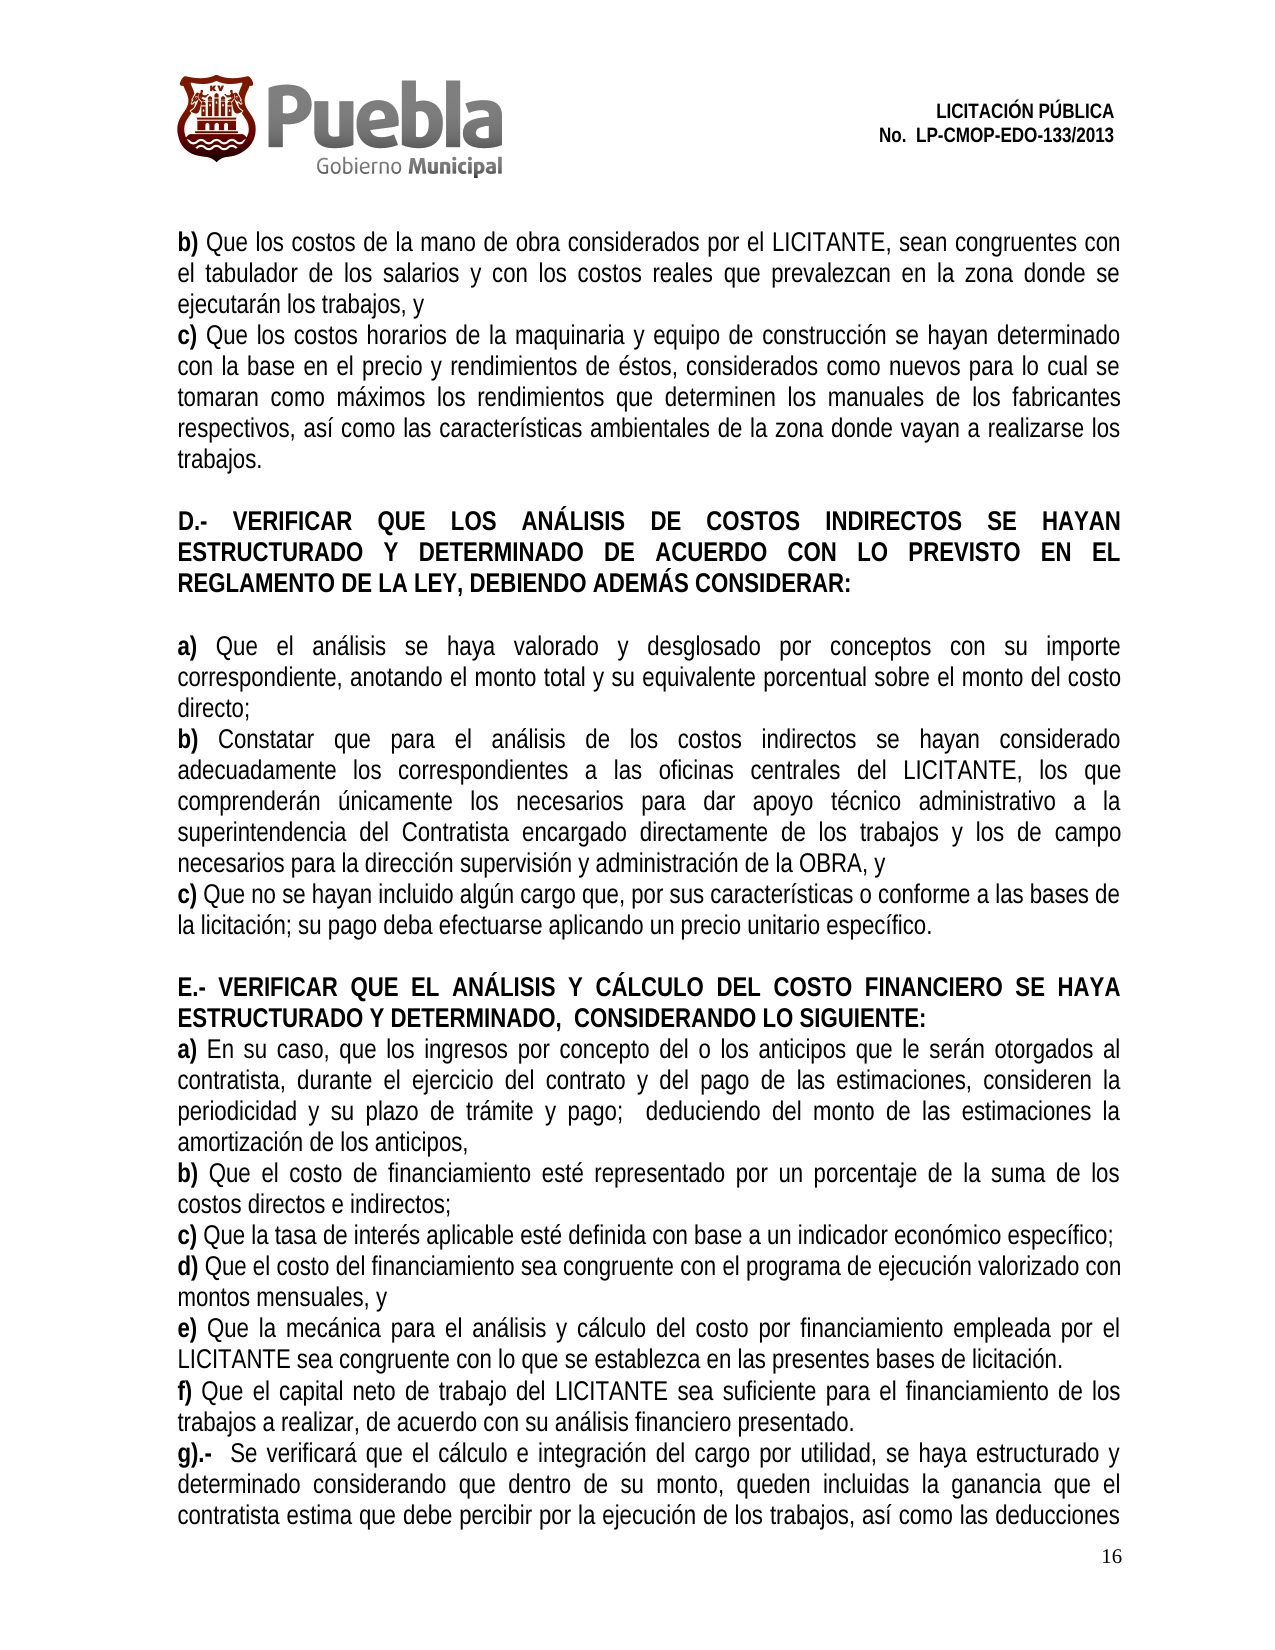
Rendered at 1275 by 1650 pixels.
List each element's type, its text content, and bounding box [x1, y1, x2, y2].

text c) Que la tasa de interés aplicable esté definida con base a un indicador económico específico; [177, 1219, 1122, 1251]
text c) Que los costos horarios de la maquinaria y equipo de construcción se hayan determinado con la base en el precio y rendimientos de éstos, considerados como nuevos para lo cual se tomaran como máximos los rendimientos que determinen los manuales de los fabricantes respectivos, así como las características ambientales de la zona donde vayan a realizarse los trabajos. [177, 319, 1122, 474]
text f) Que el capital neto de trabajo del LICITANTE sea suficiente para el financiamiento de los trabajos a realizar, de acuerdo con su análisis financiero presentado. [177, 1375, 1122, 1437]
text a) Que el análisis se haya valorado y desglosado por conceptos con su importe correspondiente, anotando el monto total y su equivalente porcentual sobre el monto del costo directo; [177, 630, 1122, 723]
text d) Que el costo del financiamiento sea congruente con el programa de ejecución valorizado con montos mensuales, y [177, 1251, 1122, 1313]
picture [177, 75, 502, 178]
text c) Que no se hayan incluido algún cargo que, por sus características o conforme a las bases de la licitación; su pago deba efectuarse aplicando un precio unitario específico. [177, 878, 1122, 940]
text b) Que los costos de la mano de obra considerados por el LICITANTE, sean congruentes con el tabulador de los salarios y con los costos reales que prevalezcan en la zona donde se ejecutarán los trabajos, y [177, 226, 1122, 319]
text b) Constatar que para el análisis de los costos indirectos se hayan considerado adecuadamente los correspondientes a las oficinas centrales del LICITANTE, los que comprenderán únicamente los necesarios para dar apoyo técnico administrativo a la superintendencia del Contratista encargado directamente de los trabajos y los de campo necesarios para la dirección supervisión y administración de la OBRA, y [177, 723, 1122, 878]
text E.- VERIFICAR QUE EL ANÁLISIS Y CÁLCULO DEL COSTO FINANCIERO SE HAYA ESTRUCTURADO Y DETERMINADO, CONSIDERANDO LO SIGUIENTE: [177, 971, 1122, 1033]
text a) En su caso, que los ingresos por concepto del o los anticipos que le serán otorgados al contratista, durante el ejercicio del contrato y del pago de las estimaciones, consideren la periodicidad y su plazo de trámite y pago; deduciendo del monto de las estimaciones la amortización de los anticipos, [177, 1033, 1122, 1157]
text e) Que la mecánica para el análisis y cálculo del costo por financiamiento empleada por el LICITANTE sea congruente con lo que se establezca en las presentes bases de licitación. [177, 1313, 1122, 1375]
text D.- VERIFICAR QUE LOS ANÁLISIS DE COSTOS INDIRECTOS SE HAYAN ESTRUCTURADO Y DETERMINADO DE ACUERDO CON LO PREVISTO EN EL REGLAMENTO DE LA LEY, DEBIENDO ADEMÁS CONSIDERAR: [177, 506, 1122, 599]
text b) Que el costo de financiamiento esté representado por un porcentaje de la suma de los costos directos e indirectos; [177, 1157, 1122, 1219]
